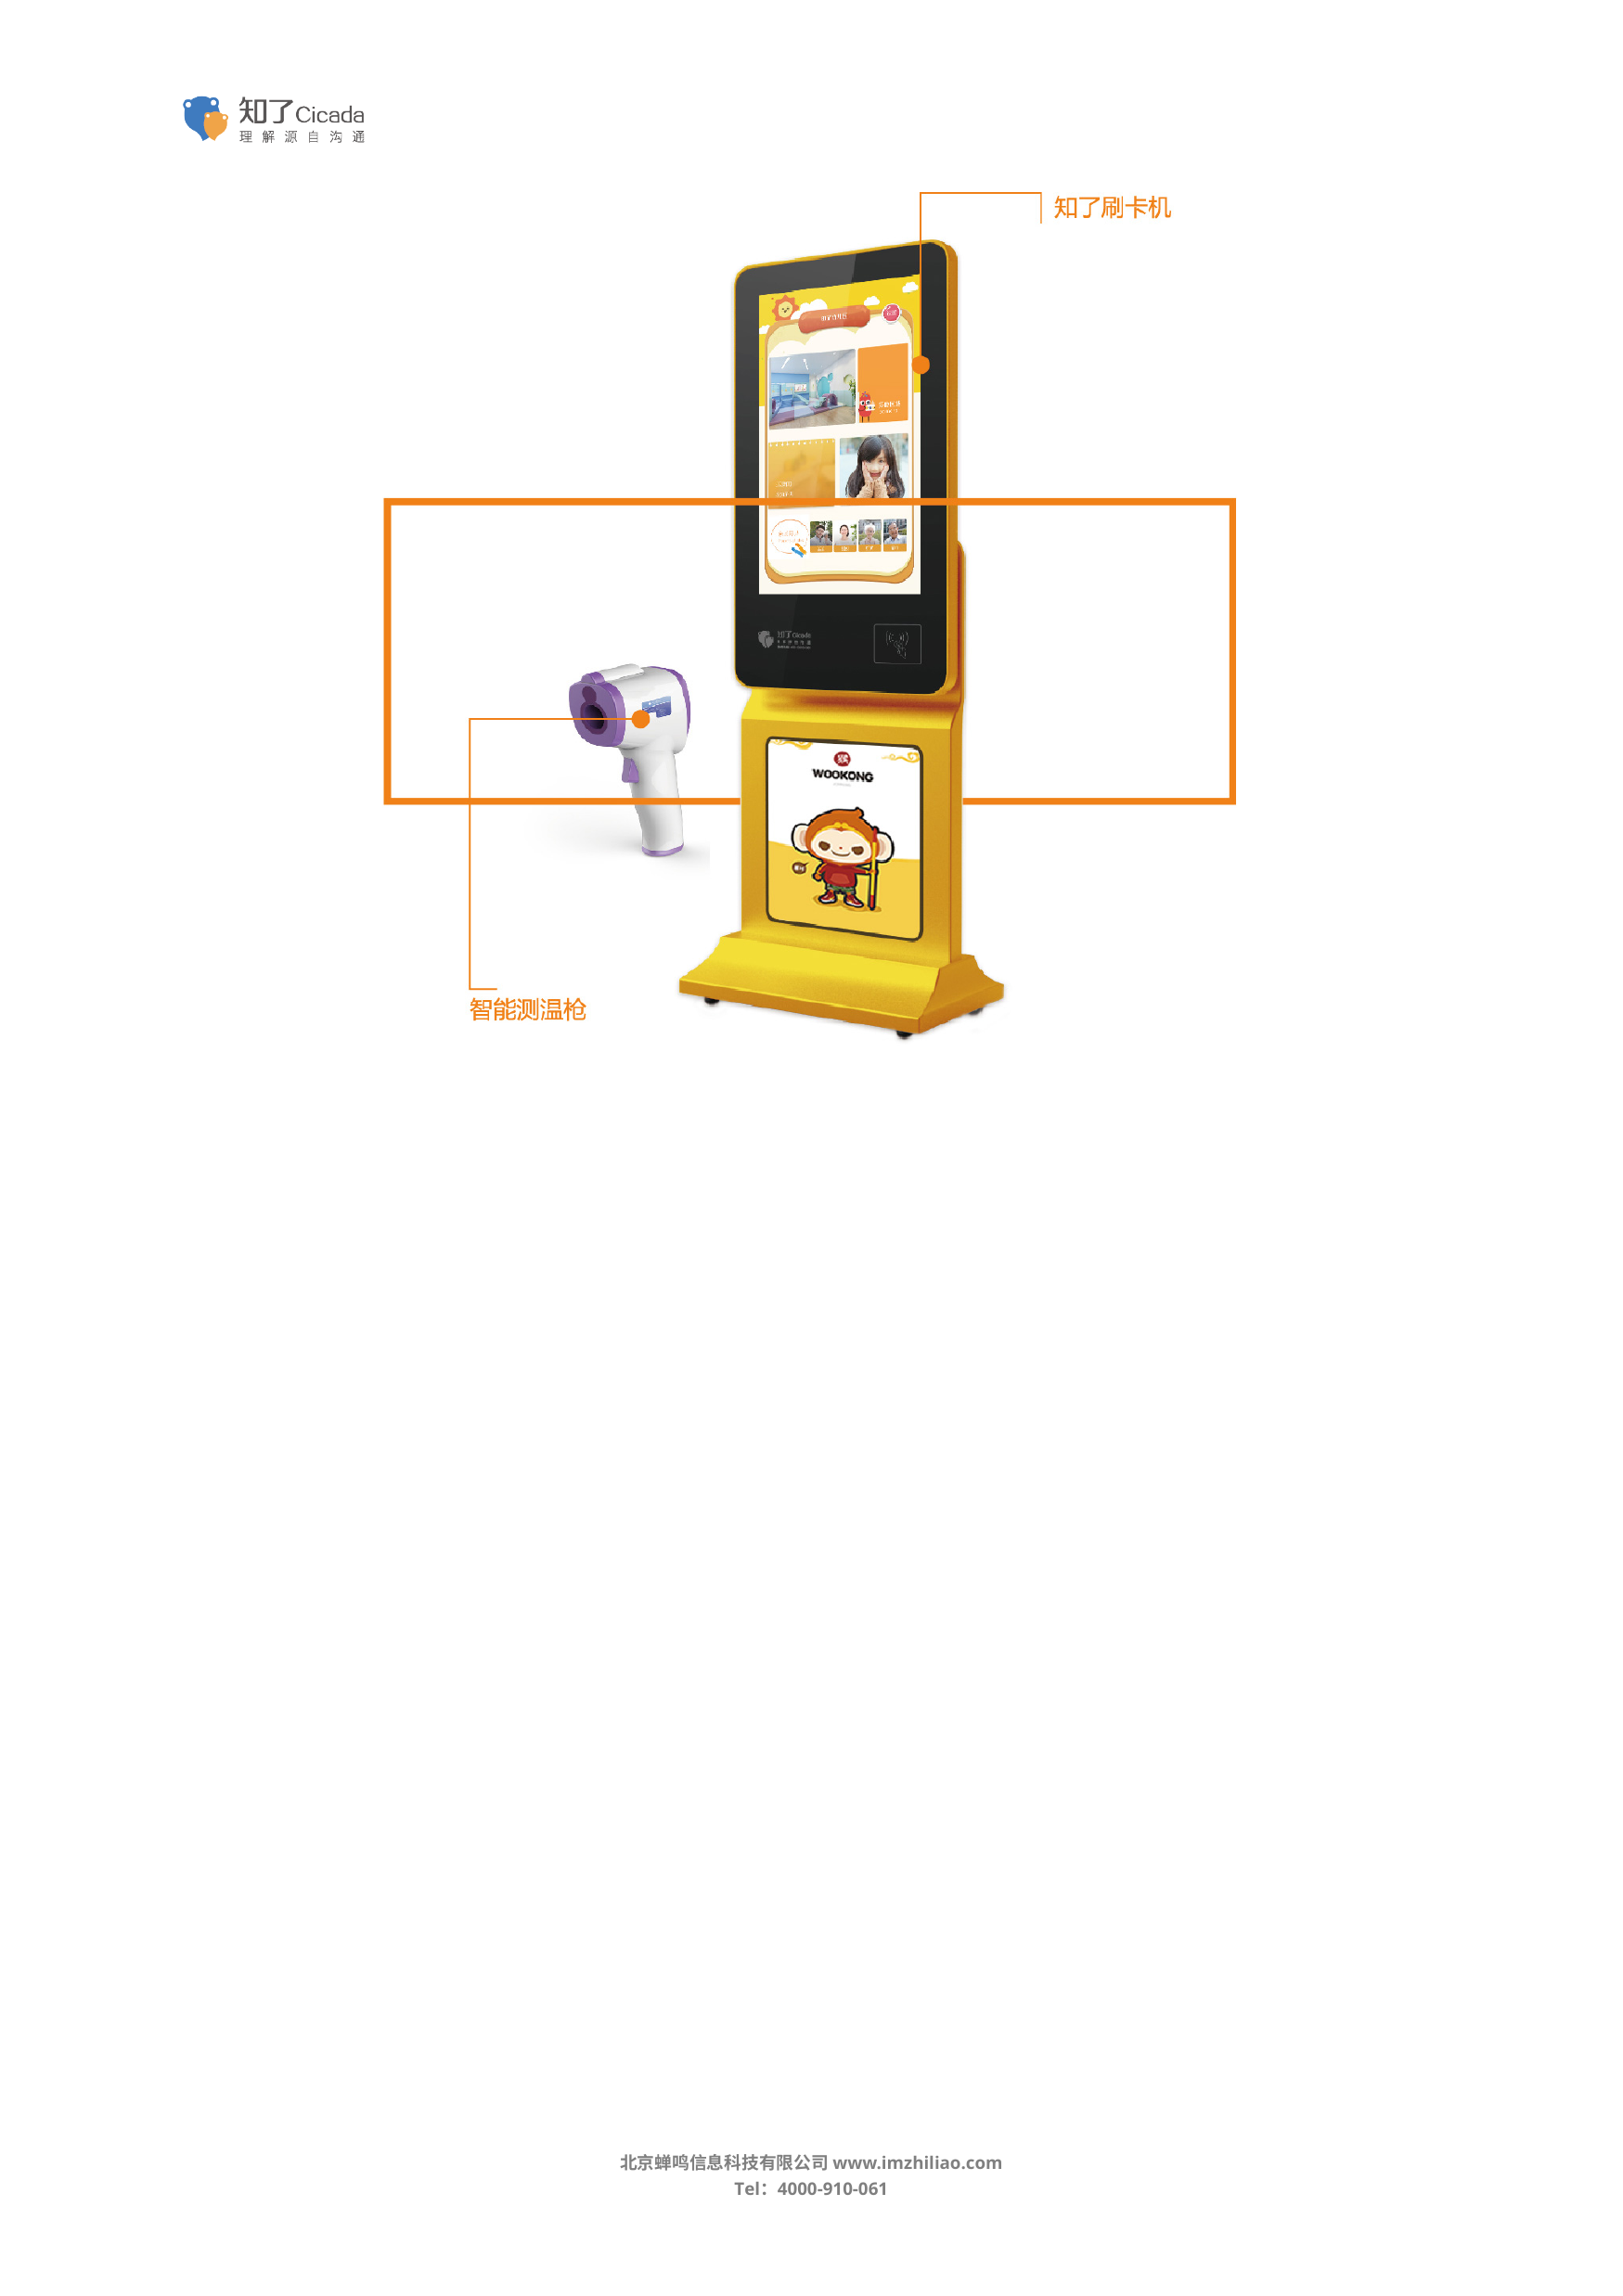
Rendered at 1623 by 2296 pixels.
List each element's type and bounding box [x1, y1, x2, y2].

picture [306, 154, 1316, 1067]
picture [174, 83, 365, 148]
